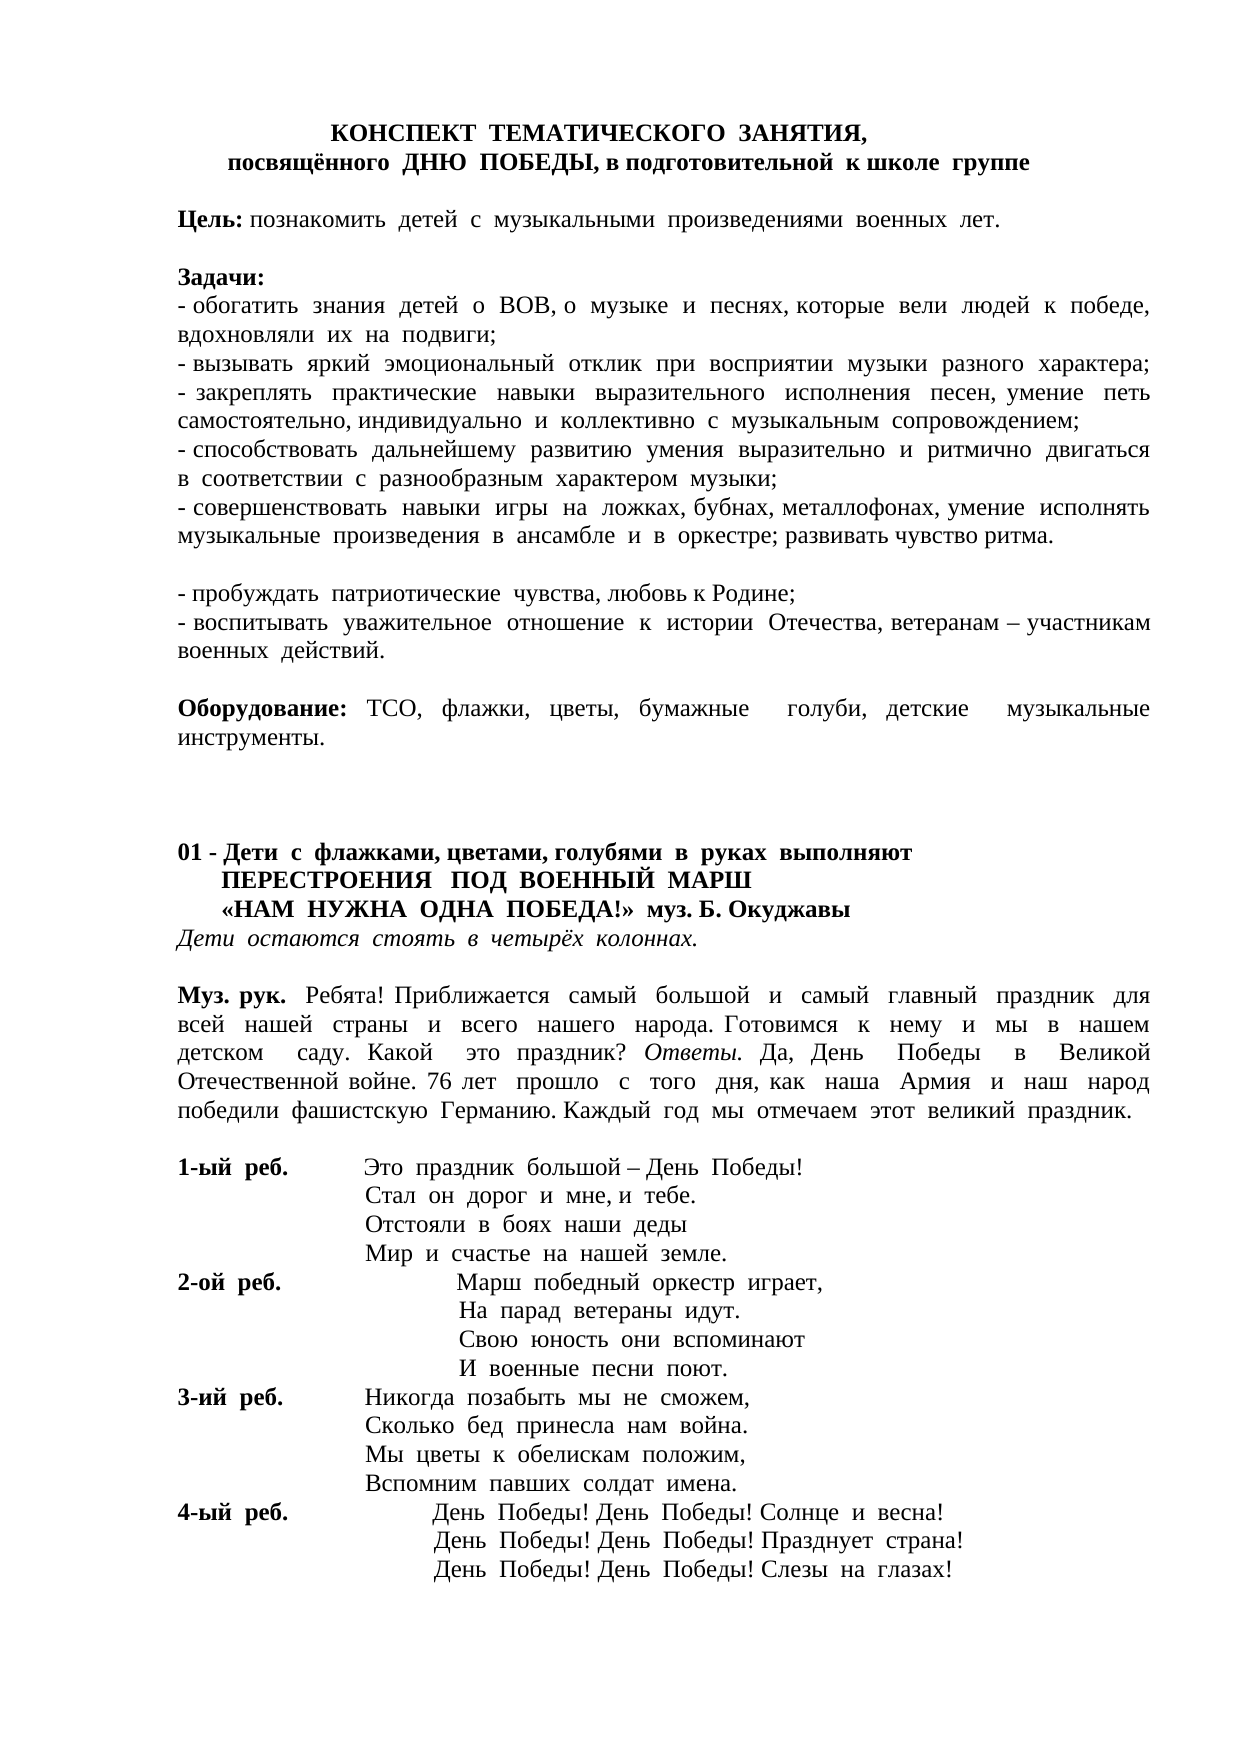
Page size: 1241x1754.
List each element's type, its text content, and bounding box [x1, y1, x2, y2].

text Мы цветы к обелискам положим, [177, 1439, 1152, 1468]
text Вспомним павших солдат имена. [177, 1468, 1152, 1497]
text 3-ий реб. Никогда позабыть мы не сможем, [177, 1382, 1152, 1410]
text Мир и счастье на нашей земле. [177, 1238, 1152, 1267]
text Отстояли в боях наши деды [177, 1209, 1152, 1238]
text 2-ой реб. Марш победный оркестр играет, [177, 1267, 1152, 1295]
text 01 - Дети с флажками, цветами, голубями в руках выполняют [177, 837, 1152, 866]
text посвящённого ДНЮ ПОБЕДЫ, в подготовительной к школе группе [177, 147, 1152, 176]
text Цель: познакомить детей с музыкальными произведениями военных лет. [177, 204, 1152, 233]
text Оборудование: ТСО, флажки, цветы, бумажные голуби, детские музыкальные инструменты. [177, 693, 1152, 751]
text Свою юность они вспоминают [177, 1324, 1152, 1353]
text - вызывать яркий эмоциональный отклик при восприятии музыки разного характера; - закреплять практические навыки выразительного исполнения песен, умение петь самостоятельно, индивидуально и коллективно с музыкальным сопровождением; [177, 348, 1152, 434]
text И военные песни поют. [177, 1353, 1152, 1382]
text 1-ый реб. Это праздник большой – День Победы! [177, 1152, 1152, 1180]
text Дети остаются стоять в четырёх колоннах. [177, 923, 1152, 952]
text «НАМ НУЖНА ОДНА ПОБЕДА!» муз. Б. Окуджавы [177, 894, 1152, 923]
text - способствовать дальнейшему развитию умения выразительно и ритмично двигаться в соответствии с разнообразным характером музыки; [177, 434, 1152, 492]
text Муз. рук. Ребята! Приближается самый большой и самый главный праздник для всей нашей страны и всего нашего народа. Готовимся к нему и мы в нашем детском саду. Какой это праздник? Ответы. Да, День Победы в Великой Отечественной войне. 76 лет прошло с того дня, как наша Армия и наш народ победили фашистскую Германию. Каждый год мы отмечаем этот великий праздник. [177, 980, 1152, 1124]
text - совершенствовать навыки игры на ложках, бубнах, металлофонах, умение исполнять музыкальные произведения в ансамбле и в оркестре; развивать чувство ритма. [177, 492, 1152, 549]
text - пробуждать патриотические чувства, любовь к Родине; [177, 578, 1152, 607]
text КОНСПЕКТ ТЕМАТИЧЕСКОГО ЗАНЯТИЯ, [177, 118, 1152, 147]
text ПЕРЕСТРОЕНИЯ ПОД ВОЕННЫЙ МАРШ [177, 866, 1152, 894]
text Сколько бед принесла нам война. [177, 1410, 1152, 1439]
text Задачи: [177, 262, 1152, 291]
text Стал он дорог и мне, и тебе. [177, 1180, 1152, 1209]
text - воспитывать уважительное отношение к истории Отечества, ветеранам – участникам военных действий. [177, 607, 1152, 664]
text День Победы! День Победы! Слезы на глазах! [177, 1554, 1152, 1583]
text - обогатить знания детей о ВОВ, о музыке и песнях, которые вели людей к победе, вдохновляли их на подвиги; [177, 291, 1152, 348]
text 4-ый реб. День Победы! День Победы! Солнце и весна! [177, 1497, 1152, 1525]
text На парад ветераны идут. [177, 1295, 1152, 1324]
text День Победы! День Победы! Празднует страна! [177, 1525, 1152, 1554]
